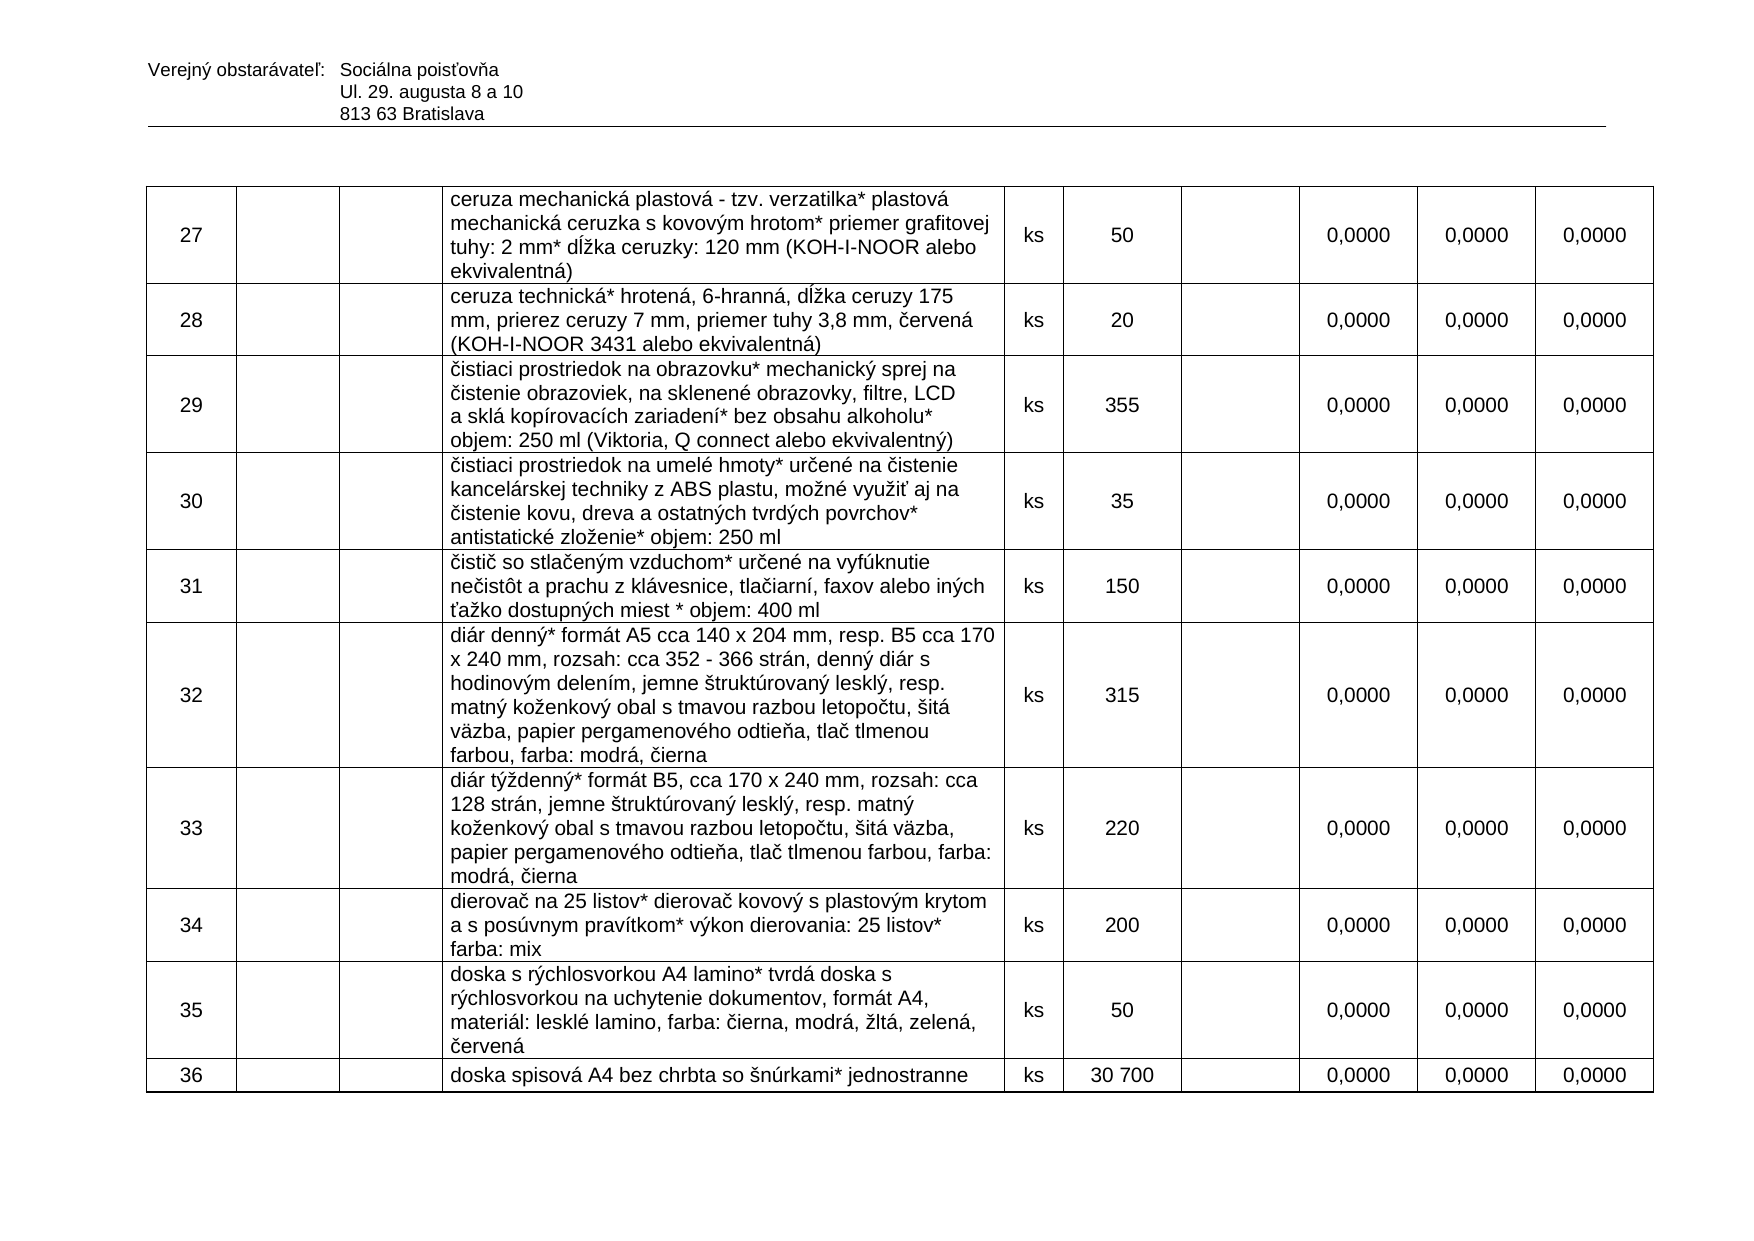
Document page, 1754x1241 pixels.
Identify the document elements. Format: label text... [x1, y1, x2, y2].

table_cell diár denný* formát A5 cca 140 x 204 mm, resp. B5 cca 170 x 240 mm, rozsah: cca 352 - 366 strán, denný diár s hodinovým delením, jemne štruktúrovaný lesklý, resp. matný koženkový obal s tmavou razbou letopočtu, šitá väzba, papier pergamenového odtieňa, tlač tlmenou farbou, farba: modrá, čierna [443, 623, 1004, 767]
table_cell [340, 962, 442, 1057]
table_cell 35 [1064, 453, 1181, 549]
table_cell 0,0000 [1536, 284, 1653, 355]
table_cell 0,0000 [1300, 768, 1417, 888]
table_cell [237, 962, 339, 1057]
table_cell 0,0000 [1536, 889, 1653, 961]
table_cell 50 [1064, 187, 1181, 282]
table_cell čistiaci prostriedok na umelé hmoty* určené na čistenie kancelárskej techniky z ABS plastu, možné využiť aj na čistenie kovu, dreva a ostatných tvrdých povrchov* antistatické zloženie* objem: 250 ml [443, 453, 1004, 549]
table_cell ks [1005, 889, 1063, 961]
table_cell 0,0000 [1418, 187, 1535, 282]
table_cell [1182, 187, 1299, 282]
table_cell [1182, 356, 1299, 452]
table_cell 220 [1064, 768, 1181, 888]
table_cell 0,0000 [1418, 889, 1535, 961]
table_cell 34 [147, 889, 236, 961]
table_cell 0,0000 [1536, 453, 1653, 549]
table_cell [340, 768, 442, 888]
table_cell 50 [1064, 962, 1181, 1057]
table_cell 0,0000 [1418, 962, 1535, 1057]
table_cell ks [1005, 284, 1063, 355]
table_cell 150 [1064, 550, 1181, 622]
table_cell [237, 550, 339, 622]
table_cell [1182, 284, 1299, 355]
table_cell [1182, 889, 1299, 961]
table_cell [1182, 550, 1299, 622]
table_cell 200 [1064, 889, 1181, 961]
table_cell ks [1005, 768, 1063, 888]
table_cell ks [1005, 550, 1063, 622]
table_cell dierovač na 25 listov* dierovač kovový s plastovým krytom a s posúvnym pravítkom* výkon dierovania: 25 listov* farba: mix [443, 889, 1004, 961]
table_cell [443, 1059, 1004, 1091]
table_cell 20 [1064, 284, 1181, 355]
table_cell ks [1005, 453, 1063, 549]
table_cell [237, 453, 339, 549]
table_cell 0,0000 [1536, 768, 1653, 888]
table_cell [340, 889, 442, 961]
table_cell 0,0000 [1300, 453, 1417, 549]
table_cell 0,0000 [1300, 962, 1417, 1057]
table_cell doska s rýchlosvorkou A4 lamino* tvrdá doska s rýchlosvorkou na uchytenie dokumentov, formát A4, materiál: lesklé lamino, farba: čierna, modrá, žltá, zelená, červená [443, 962, 1004, 1057]
table_cell [1182, 453, 1299, 549]
table_cell [1182, 768, 1299, 888]
table_cell 0,0000 [1300, 187, 1417, 282]
table_cell 0,0000 [1536, 550, 1653, 622]
table_cell [340, 453, 442, 549]
table_cell 30 700 [1064, 1059, 1181, 1091]
table_cell 0,0000 [1418, 768, 1535, 888]
table_cell 0,0000 [1300, 623, 1417, 767]
table_cell 0,0000 [1300, 1059, 1417, 1091]
table_cell 0,0000 [1418, 623, 1535, 767]
table_cell 315 [1064, 623, 1181, 767]
table_cell 0,0000 [1536, 356, 1653, 452]
table_cell [340, 284, 442, 355]
table_cell 0,0000 [1300, 356, 1417, 452]
table_cell [340, 356, 442, 452]
table_cell 0,0000 [1300, 284, 1417, 355]
table_cell 0,0000 [1418, 1059, 1535, 1091]
table_cell 0,0000 [1418, 453, 1535, 549]
table_cell [1182, 623, 1299, 767]
table_cell ceruza technická* hrotená, 6-hranná, dĺžka ceruzy 175 mm, prierez ceruzy 7 mm, priemer tuhy 3,8 mm, červená (KOH-I-NOOR 3431 alebo ekvivalentná) [443, 284, 1004, 355]
table_cell ks [1005, 1059, 1063, 1091]
table_cell ks [1005, 187, 1063, 282]
table_cell 355 [1064, 356, 1181, 452]
table_cell [237, 768, 339, 888]
table_cell diár týždenný* formát B5, cca 170 x 240 mm, rozsah: cca 128 strán, jemne štruktúrovaný lesklý, resp. matný koženkový obal s tmavou razbou letopočtu, šitá väzba, papier pergamenového odtieňa, tlač tlmenou farbou, farba: modrá, čierna [443, 768, 1004, 888]
table_cell ceruza mechanická plastová - tzv. verzatilka* plastová mechanická ceruzka s kovovým hrotom* priemer grafitovej tuhy: 2 mm* dĺžka ceruzky: 120 mm (KOH-I-NOOR alebo ekvivalentná) [443, 187, 1004, 282]
table_cell [340, 550, 442, 622]
table_cell 0,0000 [1536, 187, 1653, 282]
table_cell 32 [147, 623, 236, 767]
table_cell 0,0000 [1536, 962, 1653, 1057]
table_cell 0,0000 [1536, 1059, 1653, 1091]
table_cell [340, 1059, 442, 1091]
table_cell 35 [147, 962, 236, 1057]
table_cell [237, 623, 339, 767]
table_cell ks [1005, 962, 1063, 1057]
table_cell ks [1005, 623, 1063, 767]
table_cell 0,0000 [1418, 550, 1535, 622]
table_cell 29 [147, 356, 236, 452]
table_cell [340, 187, 442, 282]
table_cell čistiaci prostriedok na obrazovku* mechanický sprej na čistenie obrazoviek, na sklenené obrazovky, filtre, LCD a sklá kopírovacích zariadení* bez obsahu alkoholu* objem: 250 ml (Viktoria, Q connect alebo ekvivalentný) [443, 356, 1004, 452]
table_cell [340, 623, 442, 767]
table_cell 0,0000 [1300, 550, 1417, 622]
table_cell 33 [147, 768, 236, 888]
table_cell ks [1005, 356, 1063, 452]
table_cell [1182, 962, 1299, 1057]
table_cell 0,0000 [1300, 889, 1417, 961]
table_cell [237, 187, 339, 282]
table_cell 0,0000 [1418, 356, 1535, 452]
table_cell 0,0000 [1536, 623, 1653, 767]
table_cell [237, 1059, 339, 1091]
table_cell 31 [147, 550, 236, 622]
table_cell 28 [147, 284, 236, 355]
table_cell 36 [147, 1059, 236, 1091]
table_cell [237, 284, 339, 355]
table_cell 27 [147, 187, 236, 282]
table_cell [1182, 1059, 1299, 1091]
table_cell [237, 356, 339, 452]
table_cell [237, 889, 339, 961]
table_cell 30 [147, 453, 236, 549]
table_cell 0,0000 [1418, 284, 1535, 355]
table_cell čistič so stlačeným vzduchom* určené na vyfúknutie nečistôt a prachu z klávesnice, tlačiarní, faxov alebo iných ťažko dostupných miest * objem: 400 ml [443, 550, 1004, 622]
